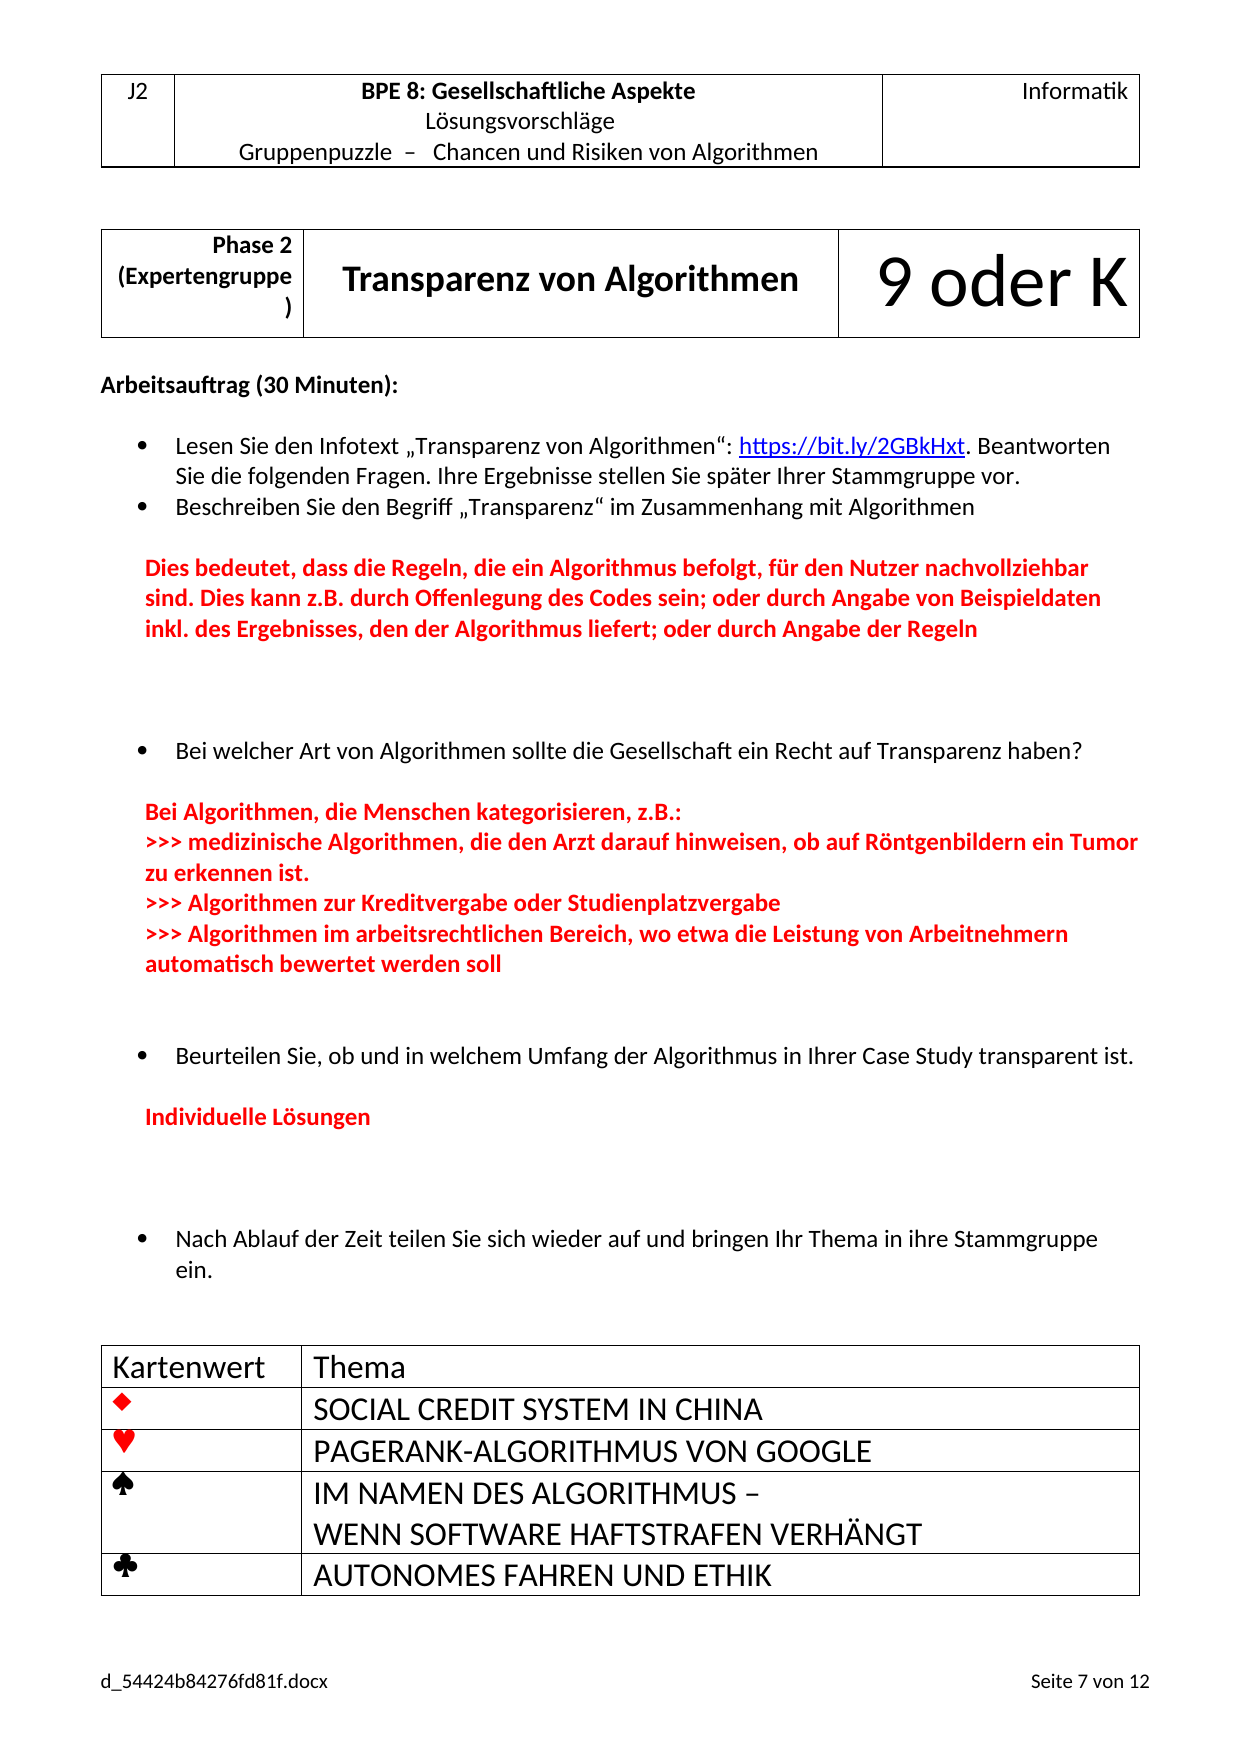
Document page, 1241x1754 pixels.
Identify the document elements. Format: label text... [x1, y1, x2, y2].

text >>> medizinische Algorithmen, die den Arzt darauf hinweisen, ob auf Röntgenbildern ein Tumor zu erkennen ist. [145, 827, 1140, 888]
table_cell [102, 1430, 301, 1471]
list Beurteilen Sie, ob und in welchem Umfang der Algorithmus in Ihrer Case Study transparent ist. [138, 1040, 1140, 1071]
list Lesen Sie den Infotext „Transparenz von Algorithmen“: https://bit.ly/2GBkHxt. Beantworten Sie die folgenden Fragen. Ihre Ergebnisse stellen Sie später Ihrer Stammgruppe vor. [138, 430, 1140, 491]
table_cell [102, 1472, 301, 1553]
table_header Transparenz von Algorithmen [304, 230, 838, 337]
text Dies bedeutet, dass die Regeln, die ein Algorithmus befolgt, für den Nutzer nachvollziehbar sind. Dies kann z.B. durch Offenlegung des Codes sein; oder durch Angabe von Beispieldaten inkl. des Ergebnisses, den der Algorithmus liefert; oder durch Angabe der Regeln [145, 552, 1140, 643]
text Arbeitsauftrag (30 Minuten): [100, 369, 1140, 399]
text Bei Algorithmen, die Menschen kategorisieren, z.B.: [145, 796, 1140, 827]
table_header Phase 2 (Expertengruppe) [102, 230, 303, 337]
table_cell IM NAMEN DES ALGORITHMUS – WENN SOFTWARE HAFTSTRAFEN VERHÄNGT [302, 1472, 1139, 1553]
table_cell [102, 1554, 301, 1595]
list Beschreiben Sie den Begriff „Transparenz“ im Zusammenhang mit Algorithmen [138, 491, 1140, 521]
table_cell AUTONOMES FAHREN UND ETHIK [302, 1554, 1139, 1595]
list Nach Ablauf der Zeit teilen Sie sich wieder auf und bringen Ihr Thema in ihre Stammgruppe ein. [138, 1223, 1140, 1284]
table_cell PAGERANK-ALGORITHMUS VON GOOGLE [302, 1430, 1139, 1471]
text >>> Algorithmen im arbeitsrechtlichen Bereich, wo etwa die Leistung von Arbeitnehmern automatisch bewertet werden soll [145, 918, 1140, 979]
list Bei welcher Art von Algorithmen sollte die Gesellschaft ein Recht auf Transparenz haben? [138, 735, 1140, 766]
table_header 9 oder K [839, 230, 1139, 337]
table_header Thema [302, 1346, 1139, 1387]
table_header Kartenwert [102, 1346, 301, 1387]
table_cell [102, 1388, 301, 1429]
text Individuelle Lösungen [145, 1101, 1140, 1132]
text >>> Algorithmen zur Kreditvergabe oder Studienplatzvergabe [145, 888, 1140, 918]
table_cell SOCIAL CREDIT SYSTEM IN CHINA [302, 1388, 1139, 1429]
